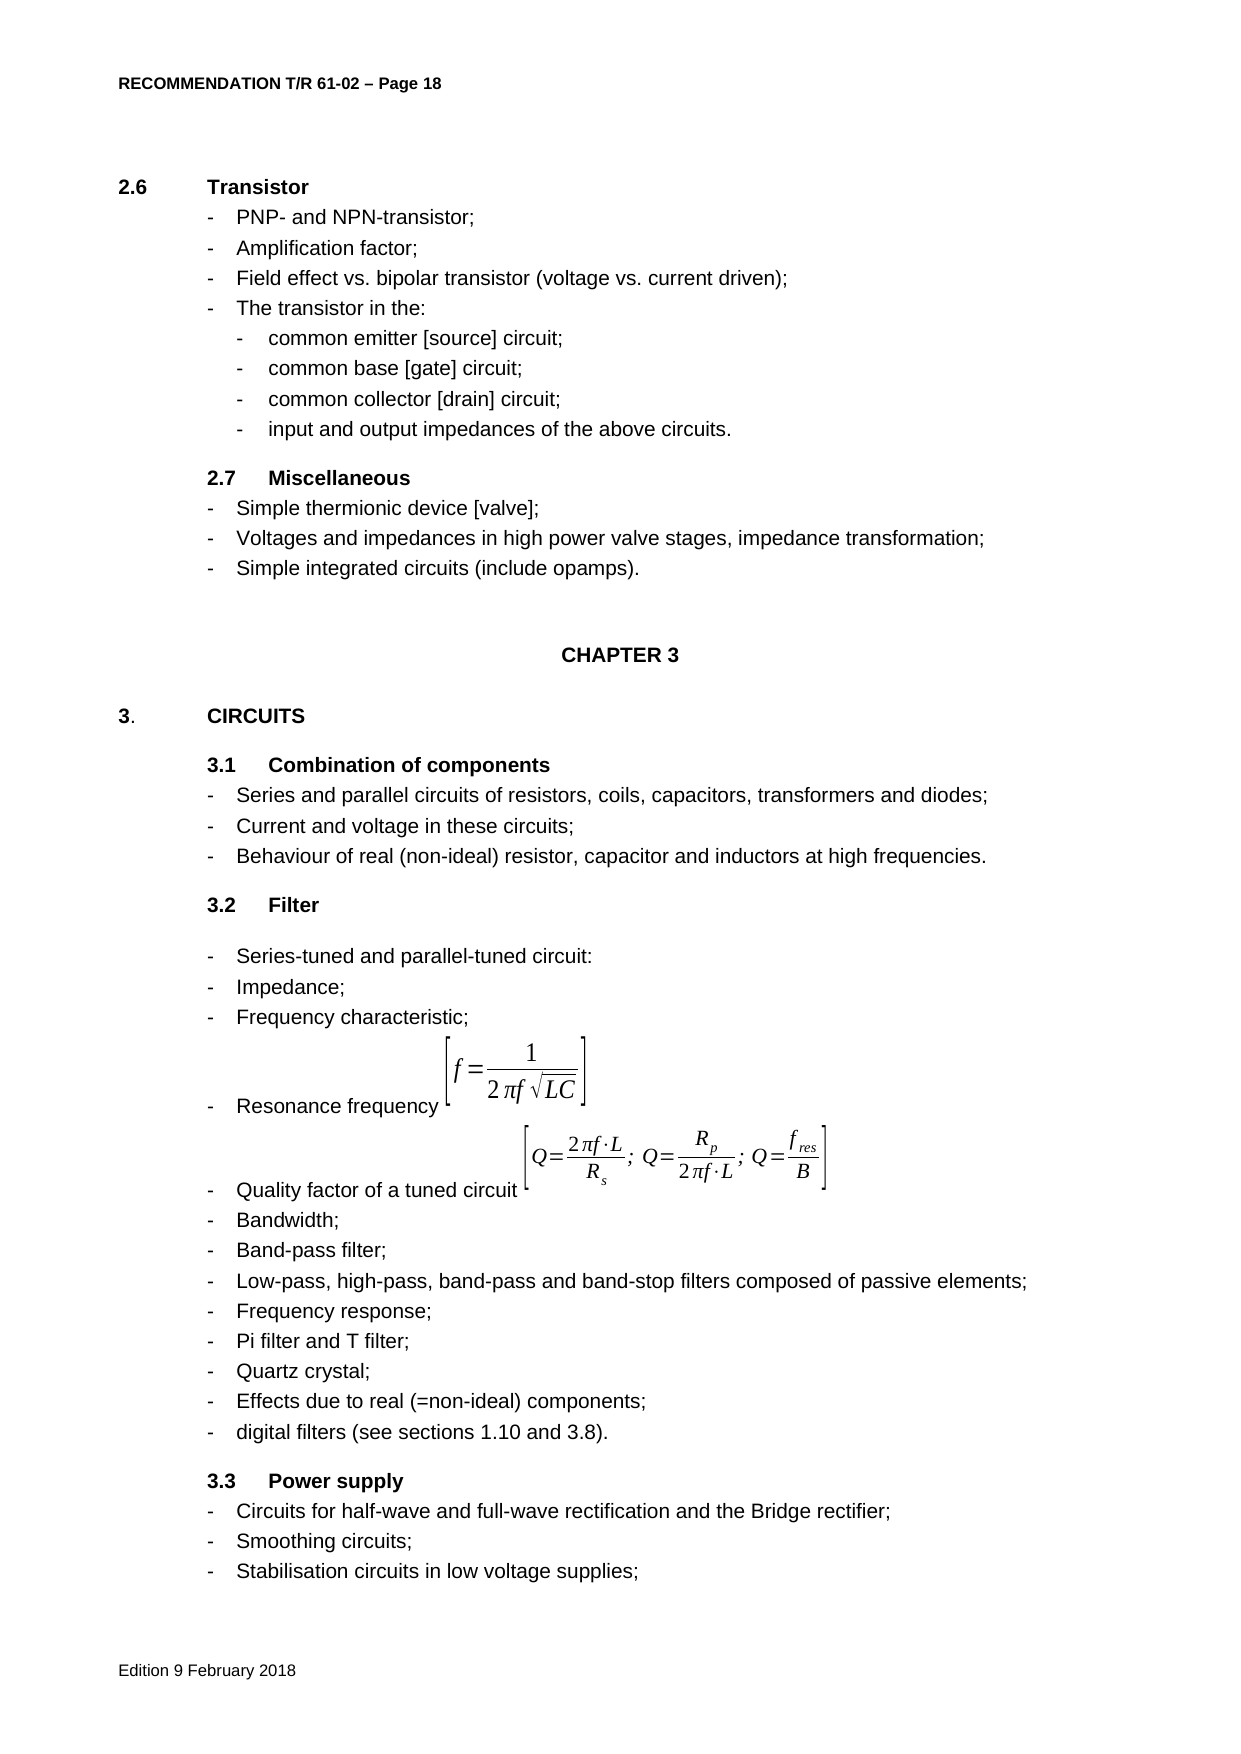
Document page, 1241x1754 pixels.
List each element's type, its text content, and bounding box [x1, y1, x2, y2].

text - common emitter [source] circuit; [118, 326, 1122, 350]
text - Quality factor of a tuned circuit [207, 1124, 1122, 1202]
text - Effects due to real (=non-ideal) components; [207, 1389, 1122, 1413]
text - Behaviour of real (non-ideal) resistor, capacitor and inductors at high frequencies. [207, 844, 1122, 868]
text 3.1 Combination of components [118, 753, 1122, 777]
text 2.7 Miscellaneous [118, 466, 1122, 489]
text - Circuits for half-wave and full-wave rectification and the Bridge rectifier; [207, 1499, 1122, 1523]
text 3.2 Filter [118, 893, 1122, 917]
text - Frequency characteristic; [207, 1005, 1122, 1029]
text - Smoothing circuits; [207, 1529, 1122, 1553]
text 3. CIRCUITS [118, 704, 1122, 728]
text - Series-tuned and parallel-tuned circuit: [207, 923, 1122, 968]
text - Frequency response; [207, 1299, 1122, 1323]
text - Simple thermionic device [valve]; [207, 496, 1122, 520]
text CHAPTER 3 [118, 643, 1122, 667]
text - Impedance; [207, 974, 1122, 998]
text - Series and parallel circuits of resistors, coils, capacitors, transformers and diodes; [207, 783, 1122, 807]
text - Current and voltage in these circuits; [207, 813, 1122, 837]
text - Band-pass filter; [207, 1238, 1122, 1262]
text - input and output impedances of the above circuits. [118, 417, 1122, 441]
text - Stabilisation circuits in low voltage supplies; [207, 1559, 1122, 1583]
text - Amplification factor; [207, 235, 1122, 259]
text - common base [gate] circuit; [118, 356, 1122, 380]
text - Simple integrated circuits (include opamps). [207, 556, 1122, 580]
text - common collector [drain] circuit; [118, 386, 1122, 410]
text - digital filters (see sections 1.10 and 3.8). [207, 1419, 1122, 1443]
text - Voltages and impedances in high power valve stages, impedance transformation; [207, 526, 1122, 550]
text - Bandwidth; [207, 1208, 1122, 1232]
text - Resonance frequency [207, 1035, 1122, 1118]
text - Quartz crystal; [207, 1359, 1122, 1383]
text - Low-pass, high-pass, band-pass and band-stop filters composed of passive elements; [207, 1268, 1122, 1292]
text 3.3 Power supply [118, 1468, 1122, 1492]
text - The transistor in the: [207, 296, 1122, 320]
text - PNP- and NPN-transistor; [207, 205, 1122, 229]
text - Pi filter and T filter; [207, 1329, 1122, 1353]
text 2.6 Transistor [118, 175, 1122, 199]
text - Field effect vs. bipolar transistor (voltage vs. current driven); [207, 266, 1122, 289]
